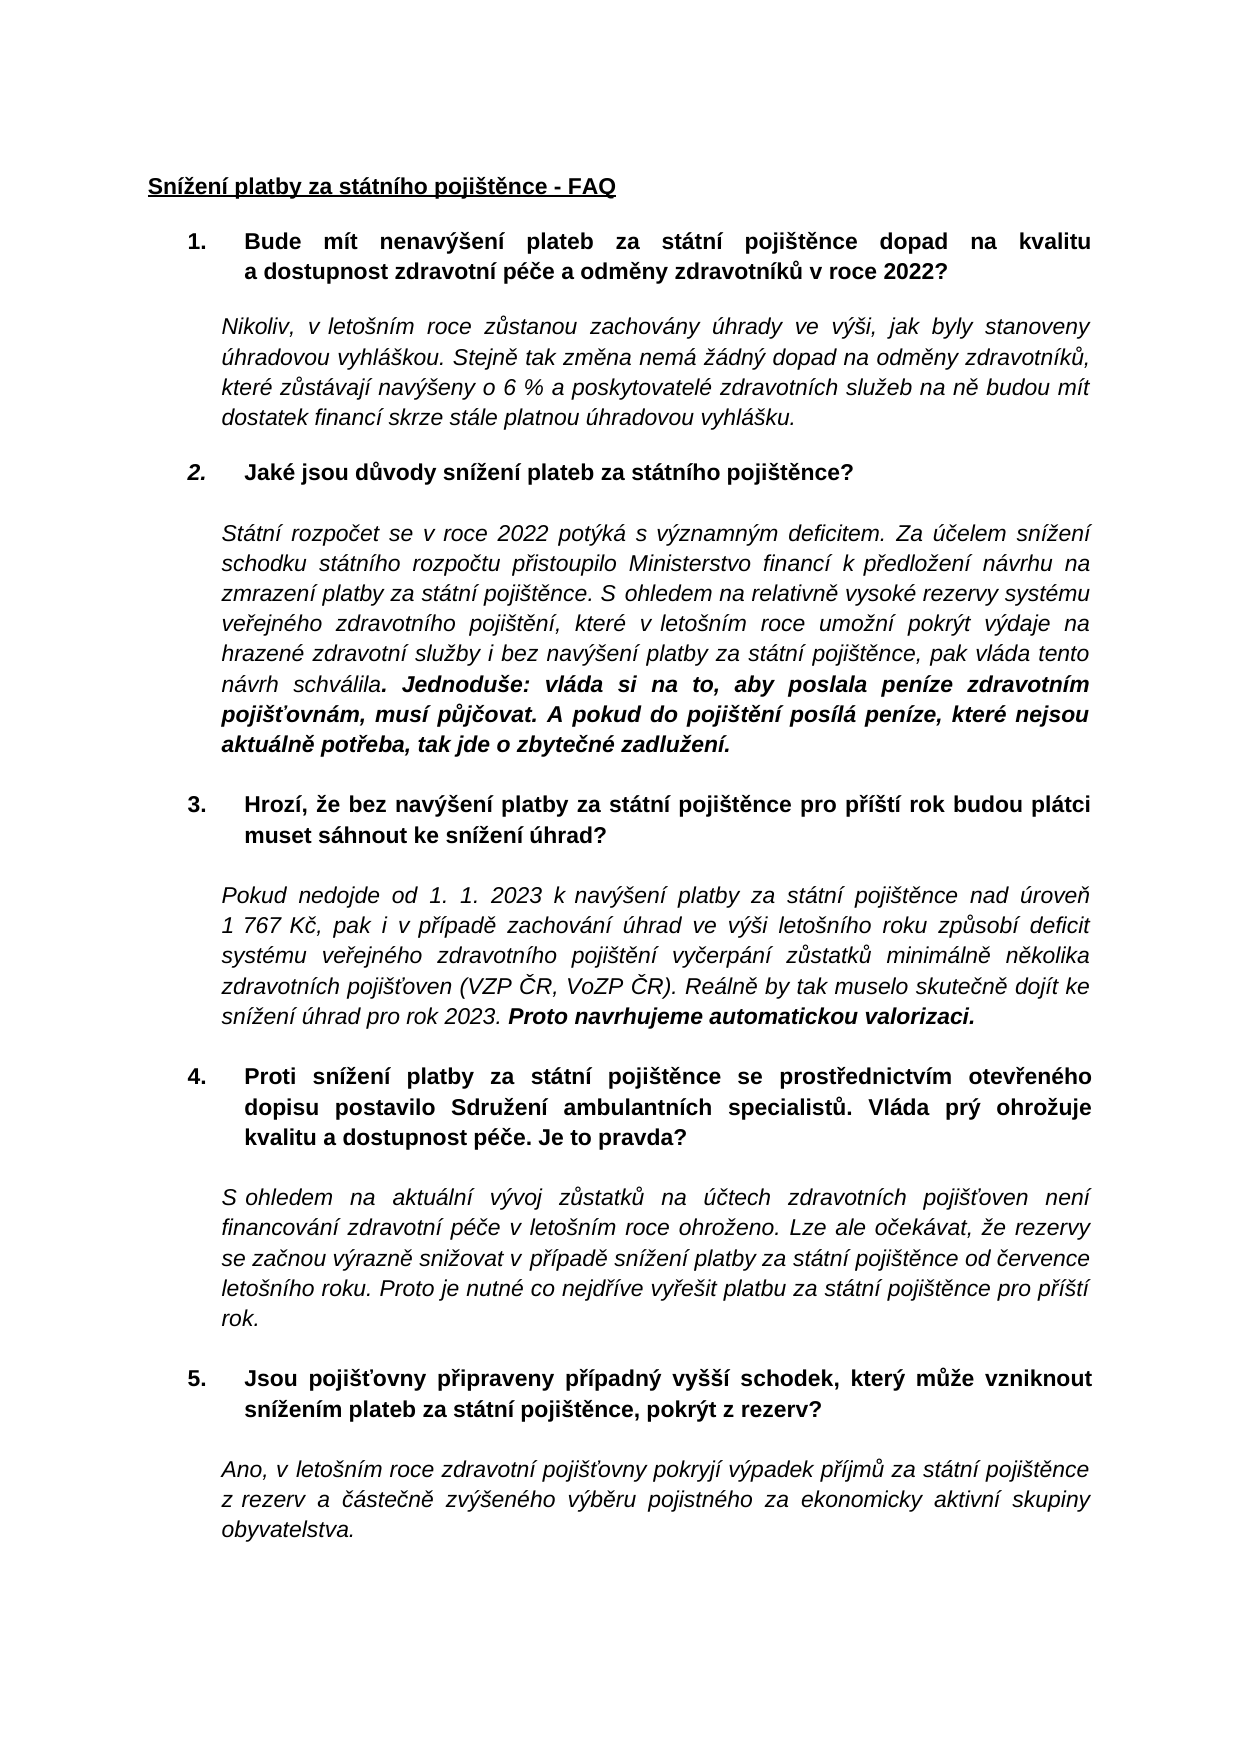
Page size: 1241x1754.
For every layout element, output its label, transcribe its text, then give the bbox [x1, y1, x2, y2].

text S ohledem na aktuální vývoj zůstatků na účtech zdravotních pojišťoven není financování zdravotní péče v letošním roce ohroženo. Lze ale očekávat, že rezervy se začnou výrazně snižovat v případě snížení platby za státní pojištěnce od července letošního roku. Proto je nutné co nejdříve vyřešit platbu za státní pojištěnce pro příští rok. [221, 1184, 1093, 1361]
text Snížení platby za státního pojištěnce - FAQ [148, 173, 1093, 199]
list Hrozí, že bez navýšení platby za státní pojištěnce pro příští rok budou plátci muset sáhnout ke snížení úhrad? [207, 791, 1093, 848]
list Bude mít nenavýšení plateb za státní pojištěnce dopad na kvalitu a dostupnost zdravotní péče a odměny zdravotníků v roce 2022? [207, 228, 1093, 284]
text Státní rozpočet se v roce 2022 potýká s významným deficitem. Za účelem snížení schodku státního rozpočtu přistoupilo Ministerstvo financí k předložení návrhu na zmrazení platby za státní pojištěnce. S ohledem na relativně vysoké rezervy systému veřejného zdravotního pojištění, které v letošním roce umožní pokrýt výdaje na hrazené zdravotní služby i bez navýšení platby za státní pojištěnce, pak vláda tento návrh schválila. Jednoduše: vláda si na to, aby poslala peníze zdravotním pojišťovnám, musí půjčovat. A pokud do pojištění posílá peníze, které nejsou aktuálně potřeba, tak jde o zbytečné zadlužení. [221, 519, 1093, 757]
list Proti snížení platby za státní pojištěnce se prostřednictvím otevřeného dopisu postavilo Sdružení ambulantních specialistů. Vláda prý ohrožuje kvalitu a dostupnost péče. Je to pravda? [207, 1063, 1093, 1150]
text Ano, v letošním roce zdravotní pojišťovny pokryjí výpadek příjmů za státní pojištěnce z rezerv a částečně zvýšeného výběru pojistného za ekonomicky aktivní skupiny obyvatelstva. [221, 1456, 1093, 1543]
text Nikoliv, v letošním roce zůstanou zachovány úhrady ve výši, jak byly stanoveny úhradovou vyhláškou. Stejně tak změna nemá žádný dopad na odměny zdravotníků, které zůstávají navýšeny o 6 % a poskytovatelé zdravotních služeb na ně budou mít dostatek financí skrze stále platnou úhradovou vyhlášku. [221, 313, 1093, 430]
text Pokud nedojde od 1. 1. 2023 k navýšení platby za státní pojištěnce nad úroveň 1 767 Kč, pak i v případě zachování úhrad ve výši letošního roku způsobí deficit systému veřejného zdravotního pojištění vyčerpání zůstatků minimálně několika zdravotních pojišťoven (VZP ČR, VoZP ČR). Reálně by tak muselo skutečně dojít ke snížení úhrad pro rok 2023. Proto navrhujeme automatickou valorizaci. [221, 882, 1093, 1029]
list Jsou pojišťovny připraveny případný vyšší schodek, který může vzniknout snížením plateb za státní pojištěnce, pokrýt z rezerv? [207, 1365, 1093, 1422]
list Jaké jsou důvody snížení plateb za státního pojištěnce? [207, 459, 1093, 485]
